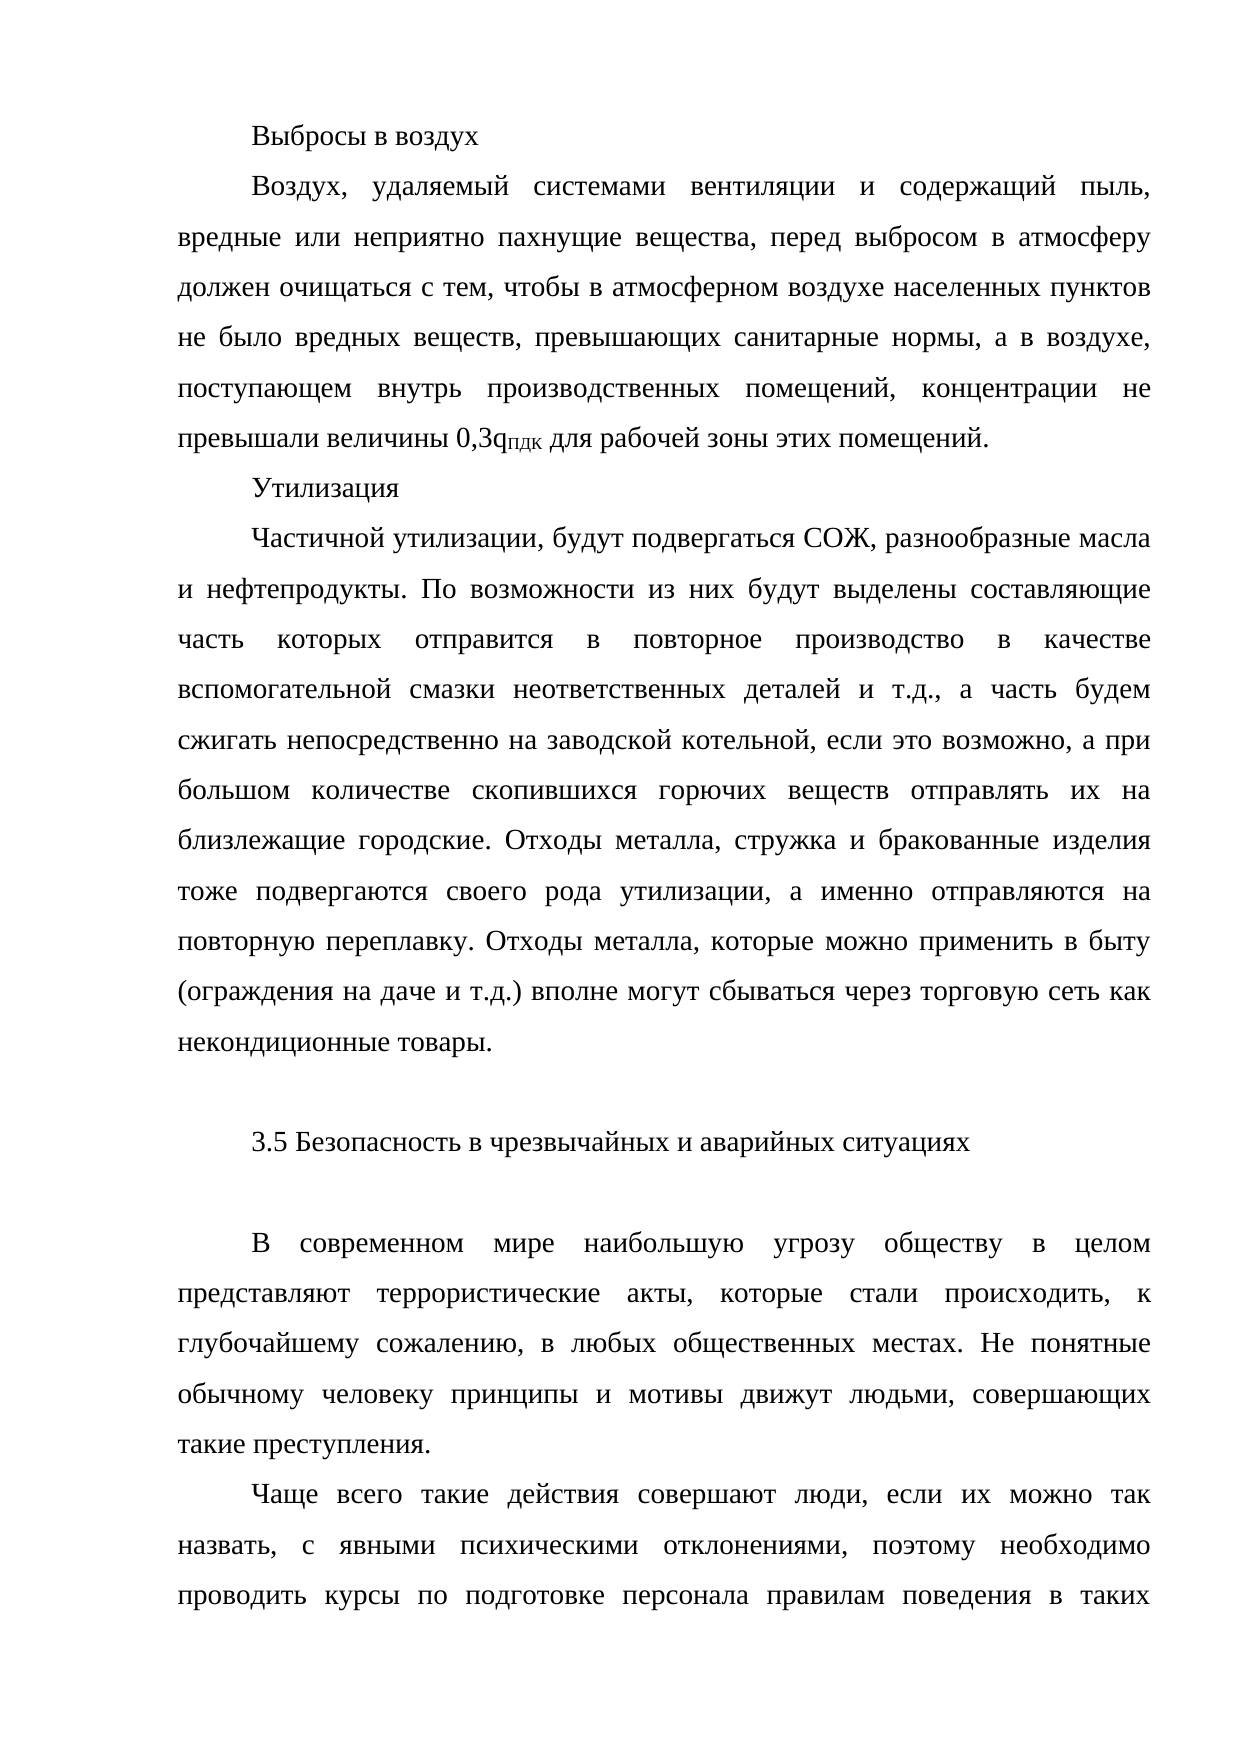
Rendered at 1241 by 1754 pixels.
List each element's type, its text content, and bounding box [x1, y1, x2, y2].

text 3.5 Безопасность в чрезвычайных и аварийных ситуациях [177, 1124, 1152, 1158]
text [177, 1477, 1152, 1611]
text Воздух, удаляемый системами вентиляции и содержащий пыль, вредные или неприятно пахнущие вещества, перед выбросом в атмосферу должен очищаться с тем, чтобы в атмосферном воздухе населенных пунктов не было вредных веществ, превышающих санитарные нормы, а в воздухе, поступающем внутрь производственных помещений, концентрации не превышали величины 0,3qПДК для рабочей зоны этих помещений. [177, 168, 1152, 453]
text Утилизация [177, 470, 1152, 504]
text Выбросы в воздух [177, 118, 1152, 152]
text Частичной утилизации, будут подвергаться СОЖ, разнообразные масла и нефтепродукты. По возможности из них будут выделены составляющие часть которых отправится в повторное производство в качестве вспомогательной смазки неответственных деталей и т.д., а часть будем сжигать непосредственно на заводской котельной, если это возможно, а при большом количестве скопившихся горючих веществ отправлять их на близлежащие городские. Отходы металла, стружка и бракованные изделия тоже подвергаются своего рода утилизации, а именно отправляются на повторную переплавку. Отходы металла, которые можно применить в быту (ограждения на даче и т.д.) вполне могут сбываться через торговую сеть как некондиционные товары. [177, 521, 1152, 1057]
text В современном мире наибольшую угрозу обществу в целом представляют террористические акты, которые стали происходить, к глубочайшему сожалению, в любых общественных местах. Не понятные обычному человеку принципы и мотивы движут людьми, совершающих такие преступления. [177, 1225, 1152, 1460]
